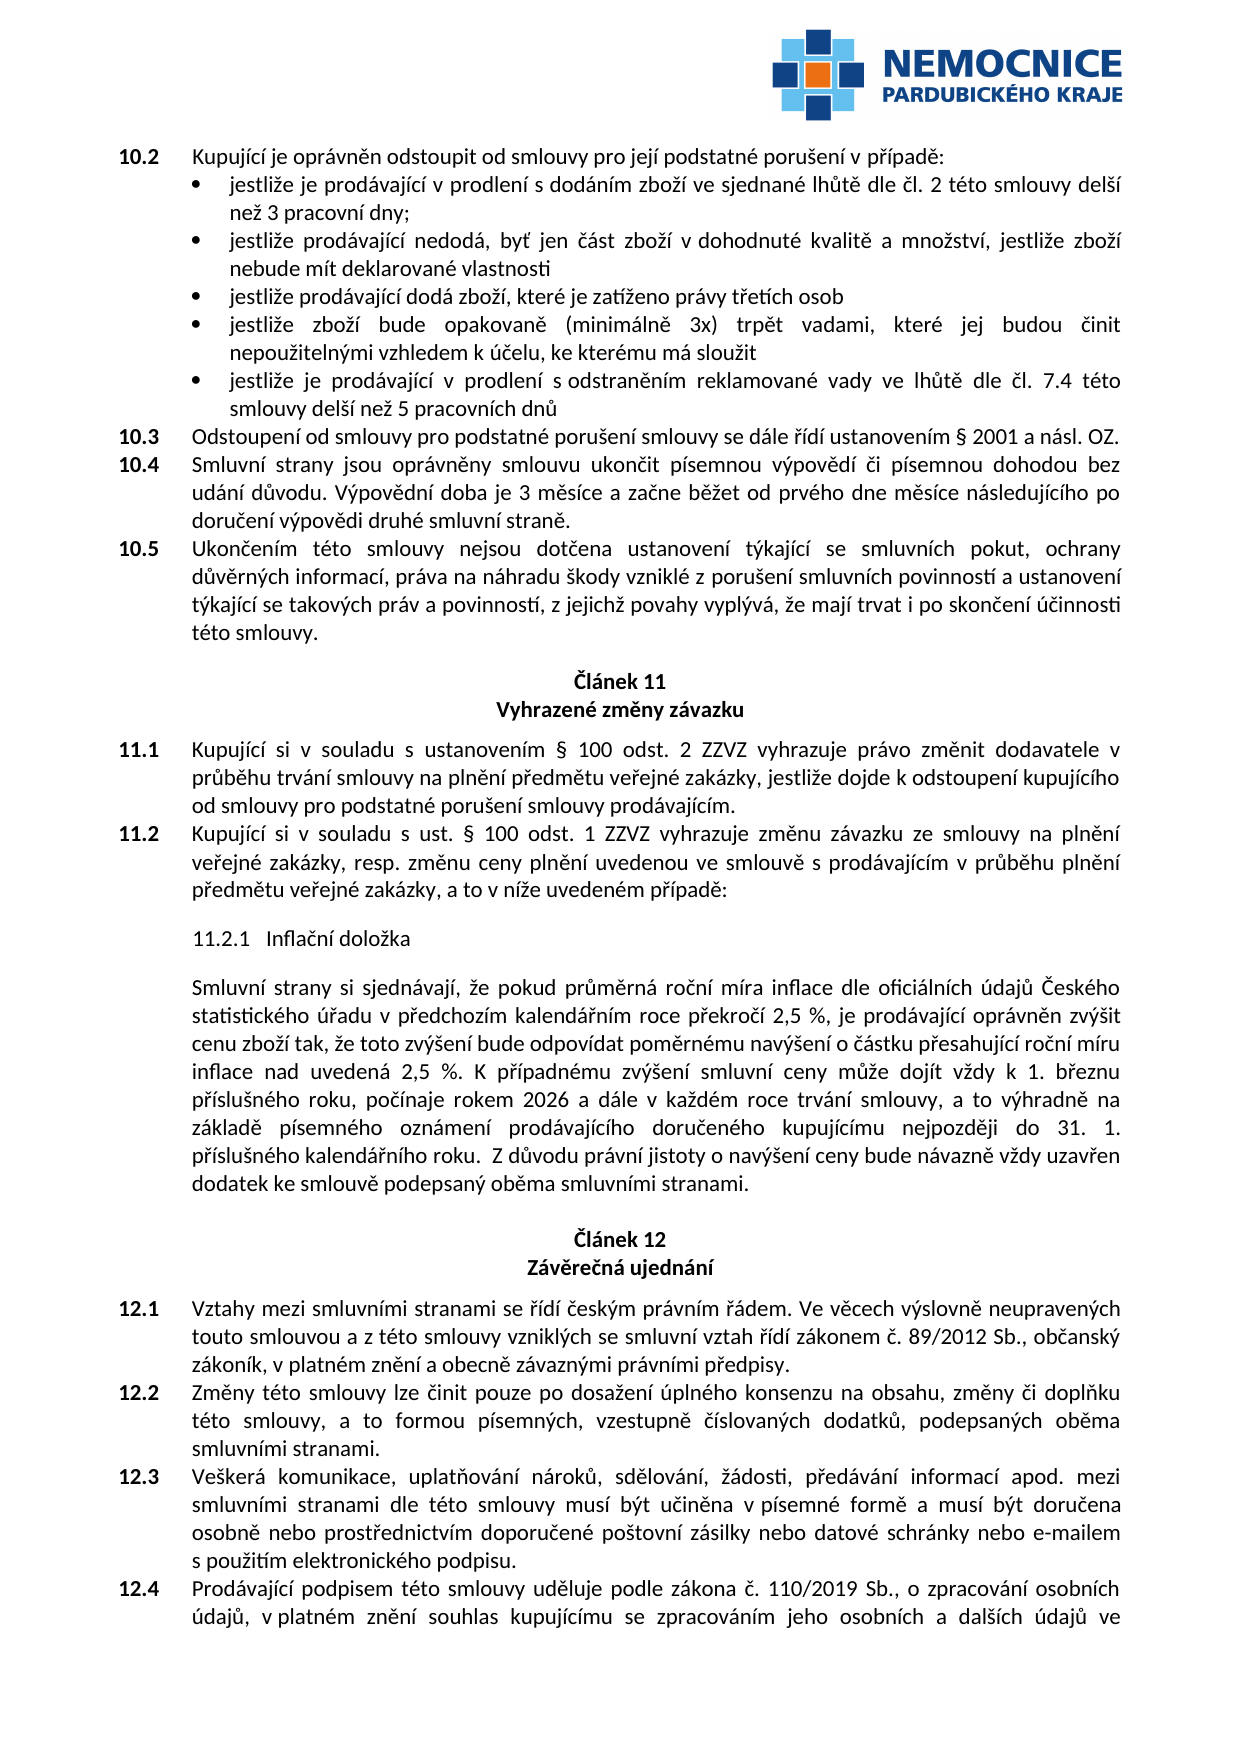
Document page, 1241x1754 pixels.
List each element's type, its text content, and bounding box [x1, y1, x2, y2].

text Článek 12 [118, 1226, 1122, 1253]
text 12.2 Změny této smlouvy lze činit pouze po dosažení úplného konsenzu na obsahu, změny či doplňku této smlouvy, a to formou písemných, vzestupně číslovaných dodatků, podepsaných oběma smluvními stranami. [118, 1378, 1122, 1462]
list jestliže je prodávající v prodlení s odstraněním reklamované vady ve lhůtě dle čl. 7.4 této smlouvy delší než 5 pracovních dnů [192, 366, 1122, 422]
text 12.3 Veškerá komunikace, uplatňování nároků, sdělování, žádosti, předávání informací apod. mezi smluvními stranami dle této smlouvy musí být učiněna v písemné formě a musí být doručena osobně nebo prostřednictvím doporučené poštovní zásilky nebo datové schránky nebo e-mailem s použitím elektronického podpisu. [118, 1462, 1122, 1574]
text 10.3 Odstoupení od smlouvy pro podstatné porušení smlouvy se dále řídí ustanovením § 2001 a násl. OZ. [118, 422, 1122, 450]
picture [771, 28, 1123, 122]
text Článek 11 [118, 667, 1122, 695]
text Vyhrazené změny závazku [118, 695, 1122, 723]
list jestliže zboží bude opakovaně (minimálně 3x) trpět vadami, které jej budou činit nepoužitelnými vzhledem k účelu, ke kterému má sloužit [192, 310, 1122, 366]
text 10.5 Ukončením této smlouvy nejsou dotčena ustanovení týkající se smluvních pokut, ochrany důvěrných informací, práva na náhradu škody vzniklé z porušení smluvních povinností a ustanovení týkající se takových práv a povinností, z jejichž povahy vyplývá, že mají trvat i po skončení účinnosti této smlouvy. [118, 534, 1122, 646]
text 12.1 Vztahy mezi smluvními stranami se řídí českým právním řádem. Ve věcech výslovně neupravených touto smlouvou a z této smlouvy vzniklých se smluvní vztah řídí zákonem č. 89/2012 Sb., občanský zákoník, v platném znění a obecně závaznými právními předpisy. [118, 1294, 1122, 1378]
list jestliže je prodávající v prodlení s dodáním zboží ve sjednané lhůtě dle čl. 2 této smlouvy delší než 3 pracovní dny; [192, 170, 1122, 226]
list jestliže prodávající nedodá, byť jen část zboží v dohodnuté kvalitě a množství, jestliže zboží nebude mít deklarované vlastnosti [192, 226, 1122, 282]
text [118, 1574, 1122, 1630]
list jestliže prodávající dodá zboží, které je zatíženo právy třetích osob [192, 282, 1122, 310]
text Závěrečná ujednání [118, 1253, 1122, 1282]
text 11.1 Kupující si v souladu s ustanovením § 100 odst. 2 ZZVZ vyhrazuje právo změnit dodavatele v průběhu trvání smlouvy na plnění předmětu veřejné zakázky, jestliže dojde k odstoupení kupujícího od smlouvy pro podstatné porušení smlouvy prodávajícím. [118, 736, 1122, 819]
text 11.2.1 Inflační doložka [118, 924, 1122, 952]
text 10.4 Smluvní strany jsou oprávněny smlouvu ukončit písemnou výpovědí či písemnou dohodou bez udání důvodu. Výpovědní doba je 3 měsíce a začne běžet od prvého dne měsíce následujícího po doručení výpovědi druhé smluvní straně. [118, 450, 1122, 534]
text Smluvní strany si sjednávají, že pokud průměrná roční míra inflace dle oficiálních údajů Českého statistického úřadu v předchozím kalendářním roce překročí 2,5 %, je prodávající oprávněn zvýšit cenu zboží tak, že toto zvýšení bude odpovídat poměrnému navýšení o částku přesahující roční míru inflace nad uvedená 2,5 %. K případnému zvýšení smluvní ceny může dojít vždy k 1. březnu příslušného roku, počínaje rokem 2026 a dále v každém roce trvání smlouvy, a to výhradně na základě písemného oznámení prodávajícího doručeného kupujícímu nejpozději do 31. 1. příslušného kalendářního roku. Z důvodu právní jistoty o navýšení ceny bude návazně vždy uzavřen dodatek ke smlouvě podepsaný oběma smluvními stranami. [118, 973, 1122, 1197]
text 11.2 Kupující si v souladu s ust. § 100 odst. 1 ZZVZ vyhrazuje změnu závazku ze smlouvy na plnění veřejné zakázky, resp. změnu ceny plnění uvedenou ve smlouvě s prodávajícím v průběhu plnění předmětu veřejné zakázky, a to v níže uvedeném případě: [118, 819, 1122, 904]
text 10.2 Kupující je oprávněn odstoupit od smlouvy pro její podstatné porušení v případě: [118, 142, 1122, 170]
